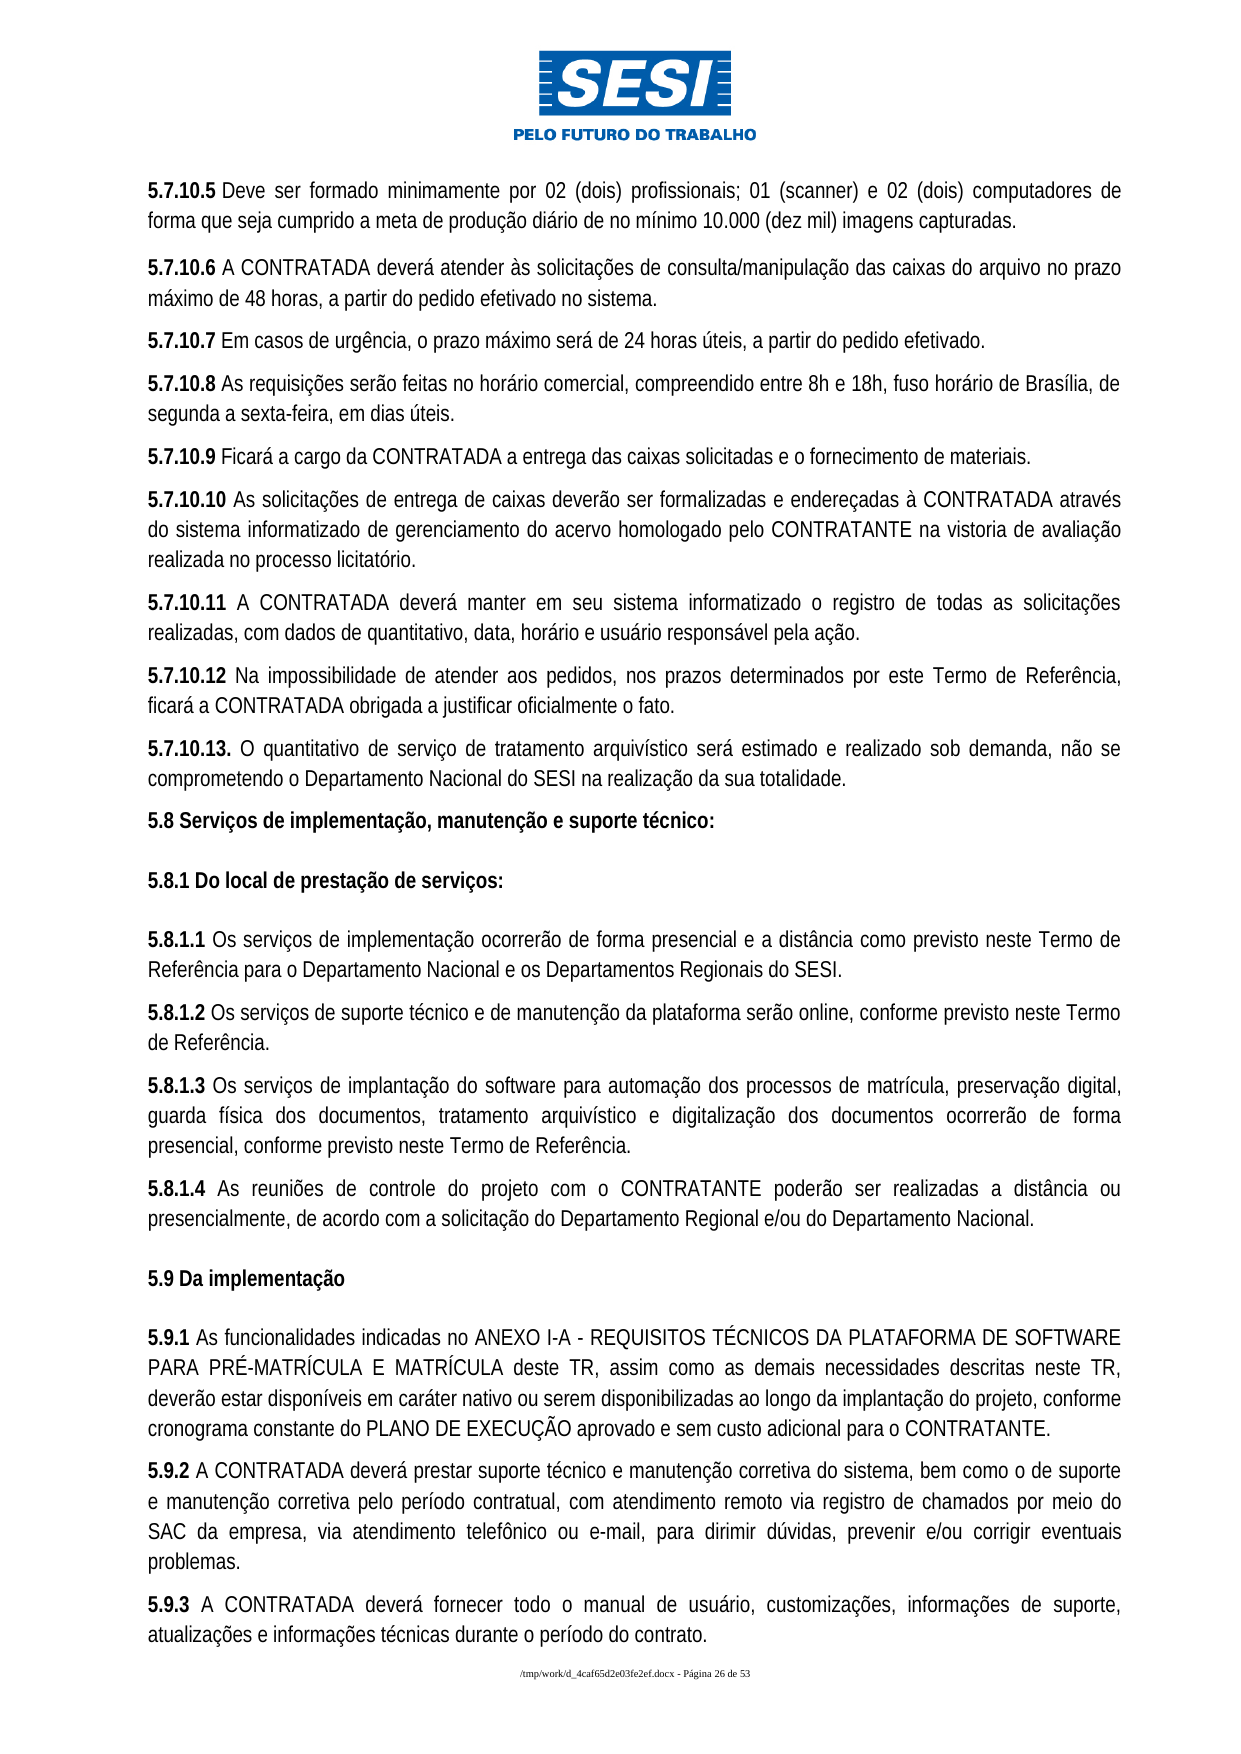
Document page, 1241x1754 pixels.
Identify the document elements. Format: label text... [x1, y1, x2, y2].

list Deve ser formado minimamente por 02 (dois) profissionais; 01 (scanner) e 02 (dois) computadores de forma que seja cumprido a meta de produção diário de no mínimo 10.000 (dez mil) imagens capturadas. [148, 177, 1122, 234]
text 5.7.10.6 A CONTRATADA deverá atender às solicitações de consulta/manipulação das caixas do arquivo no prazo máximo de 48 horas, a partir do pedido efetivado no sistema. [148, 254, 1122, 311]
text 5.8.1.1 Os serviços de implementação ocorrerão de forma presencial e a distância como previsto neste Termo de Referência para o Departamento Nacional e os Departamentos Regionais do SESI. [148, 926, 1122, 983]
text 5.7.10.11 A CONTRATADA deverá manter em seu sistema informatizado o registro de todas as solicitações realizadas, com dados de quantitativo, data, horário e usuário responsável pela ação. [148, 589, 1122, 645]
text 5.9.2 A CONTRATADA deverá prestar suporte técnico e manutenção corretiva do sistema, bem como o de suporte e manutenção corretiva pelo período contratual, com atendimento remoto via registro de chamados por meio do SAC da empresa, via atendimento telefônico ou e-mail, para dirimir dúvidas, prevenir e/ou corrigir eventuais problemas. [148, 1457, 1122, 1574]
text 5.8 Serviços de implementação, manutenção e suporte técnico: [148, 807, 1122, 834]
text 5.8.1 Do local de prestação de serviços: [148, 867, 1122, 893]
text 5.9.1 As funcionalidades indicadas no ANEXO I-A - REQUISITOS TÉCNICOS DA PLATAFORMA DE SOFTWARE PARA PRÉ-MATRÍCULA E MATRÍCULA deste TR, assim como as demais necessidades descritas neste TR, deverão estar disponíveis em caráter nativo ou serem disponibilizadas ao longo da implantação do projeto, conforme cronograma constante do PLANO DE EXECUÇÃO aprovado e sem custo adicional para o CONTRATANTE. [148, 1324, 1122, 1441]
text 5.7.10.8 As requisições serão feitas no horário comercial, compreendido entre 8h e 18h, fuso horário de Brasília, de segunda a sexta-feira, em dias úteis. [148, 370, 1122, 426]
text 5.7.10.10 As solicitações de entrega de caixas deverão ser formalizadas e endereçadas à CONTRATADA através do sistema informatizado de gerenciamento do acervo homologado pelo CONTRATANTE na vistoria de avaliação realizada no processo licitatório. [148, 486, 1122, 572]
picture [492, 35, 778, 148]
text 5.8.1.4 As reuniões de controle do projeto com o CONTRATANTE poderão ser realizadas a distância ou presencialmente, de acordo com a solicitação do Departamento Regional e/ou do Departamento Nacional. [148, 1175, 1122, 1232]
text 5.7.10.13. O quantitativo de serviço de tratamento arquivístico será estimado e realizado sob demanda, não se comprometendo o Departamento Nacional do SESI na realização da sua totalidade. [148, 734, 1122, 791]
text 5.8.1.2 Os serviços de suporte técnico e de manutenção da plataforma serão online, conforme previsto neste Termo de Referência. [148, 999, 1122, 1056]
text 5.8.1.3 Os serviços de implantação do software para automação dos processos de matrícula, preservação digital, guarda física dos documentos, tratamento arquivístico e digitalização dos documentos ocorrerão de forma presencial, conforme previsto neste Termo de Referência. [148, 1072, 1122, 1159]
text 5.7.10.12 Na impossibilidade de atender aos pedidos, nos prazos determinados por este Termo de Referência, ficará a CONTRATADA obrigada a justificar oficialmente o fato. [148, 662, 1122, 718]
text 5.9.3 A CONTRATADA deverá fornecer todo o manual de usuário, customizações, informações de suporte, atualizações e informações técnicas durante o período do contrato. [148, 1591, 1122, 1647]
text 5.7.10.9 Ficará a cargo da CONTRATADA a entrega das caixas solicitadas e o fornecimento de materiais. [148, 443, 1122, 469]
text 5.9 Da implementação [148, 1265, 1122, 1291]
text 5.7.10.7 Em casos de urgência, o prazo máximo será de 24 horas úteis, a partir do pedido efetivado. [148, 327, 1122, 353]
